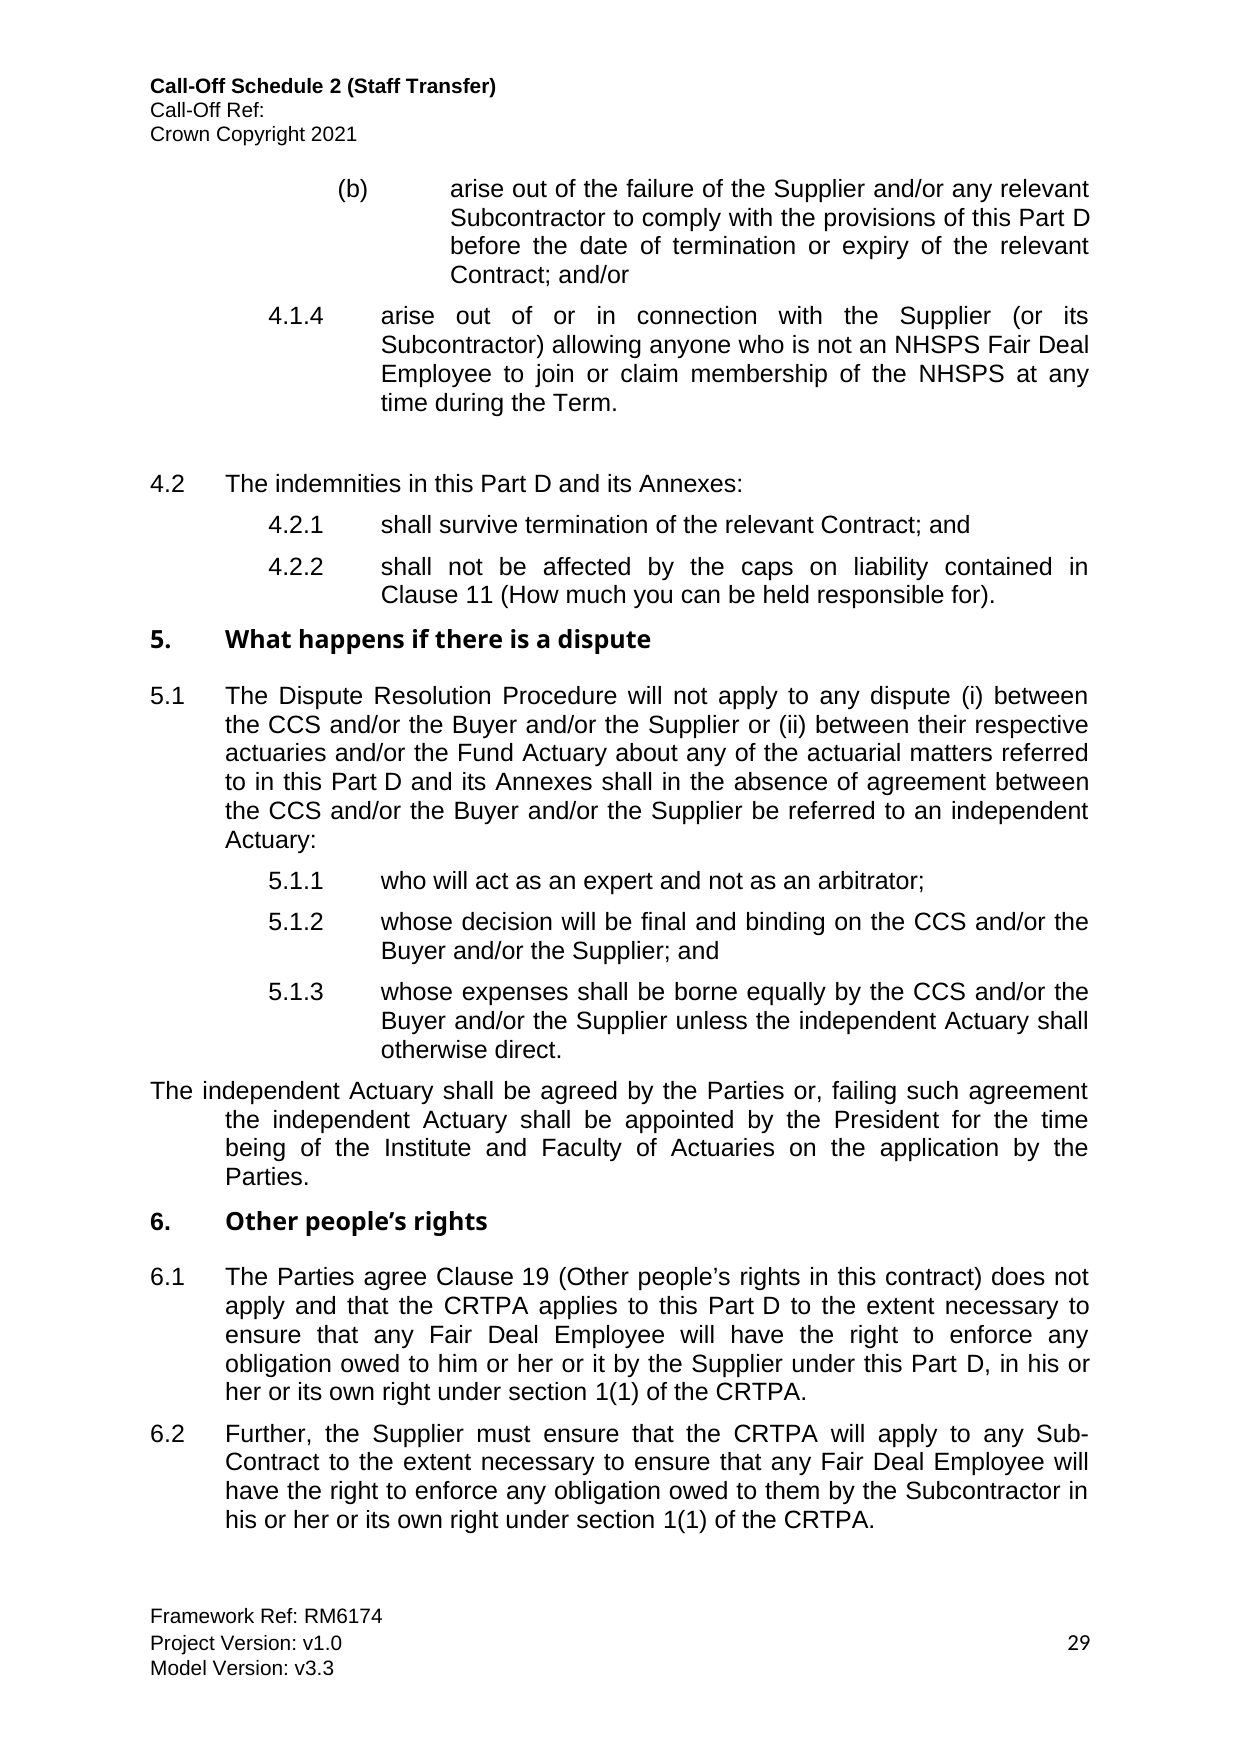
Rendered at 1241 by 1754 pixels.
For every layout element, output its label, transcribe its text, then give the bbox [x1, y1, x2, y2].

list The indemnities in this Part D and its Annexes: [150, 469, 1090, 498]
list shall not be affected by the caps on liability contained in Clause 11 (How much you can be held responsible for). [268, 552, 1090, 609]
list Further, the Supplier must ensure that the CRTPA will apply to any Sub-Contract to the extent necessary to ensure that any Fair Deal Employee will have the right to enforce any obligation owed to them by the Subcontractor in his or her or its own right under section 1(1) of the CRTPA. [150, 1419, 1090, 1534]
list shall survive termination of the relevant Contract; and [268, 511, 1090, 539]
list arise out of or in connection with the Supplier (or its Subcontractor) allowing anyone who is not an NHSPS Fair Deal Employee to join or claim membership of the NHSPS at any time during the Term. [268, 301, 1090, 416]
list whose expenses shall be borne equally by the CCS and/or the Buyer and/or the Supplier unless the independent Actuary shall otherwise direct. [268, 977, 1090, 1063]
list The Dispute Resolution Procedure will not apply to any dispute (i) between the CCS and/or the Buyer and/or the Supplier or (ii) between their respective actuaries and/or the Fund Actuary about any of the actuarial matters referred to in this Part D and its Annexes shall in the absence of agreement between the CCS and/or the Buyer and/or the Supplier be referred to an independent Actuary: [150, 681, 1090, 853]
list whose decision will be final and binding on the CCS and/or the Buyer and/or the Supplier; and [268, 907, 1090, 964]
list What happens if there is a dispute [150, 622, 1090, 656]
list who will act as an expert and not as an arbitrator; [268, 866, 1090, 894]
list arise out of the failure of the Supplier and/or any relevant Subcontractor to comply with the provisions of this Part D before the date of termination or expiry of the relevant Contract; and/or [337, 174, 1090, 289]
list The Parties agree Clause 19 (Other people’s rights in this contract) does not apply and that the CRTPA applies to this Part D to the extent necessary to ensure that any Fair Deal Employee will have the right to enforce any obligation owed to him or her or it by the Supplier under this Part D, in his or her or its own right under section 1(1) of the CRTPA. [150, 1262, 1090, 1406]
list Other people’s rights [150, 1203, 1090, 1237]
text The independent Actuary shall be agreed by the Parties or, failing such agreement the independent Actuary shall be appointed by the President for the time being of the Institute and Faculty of Actuaries on the application by the Parties. [150, 1076, 1090, 1191]
